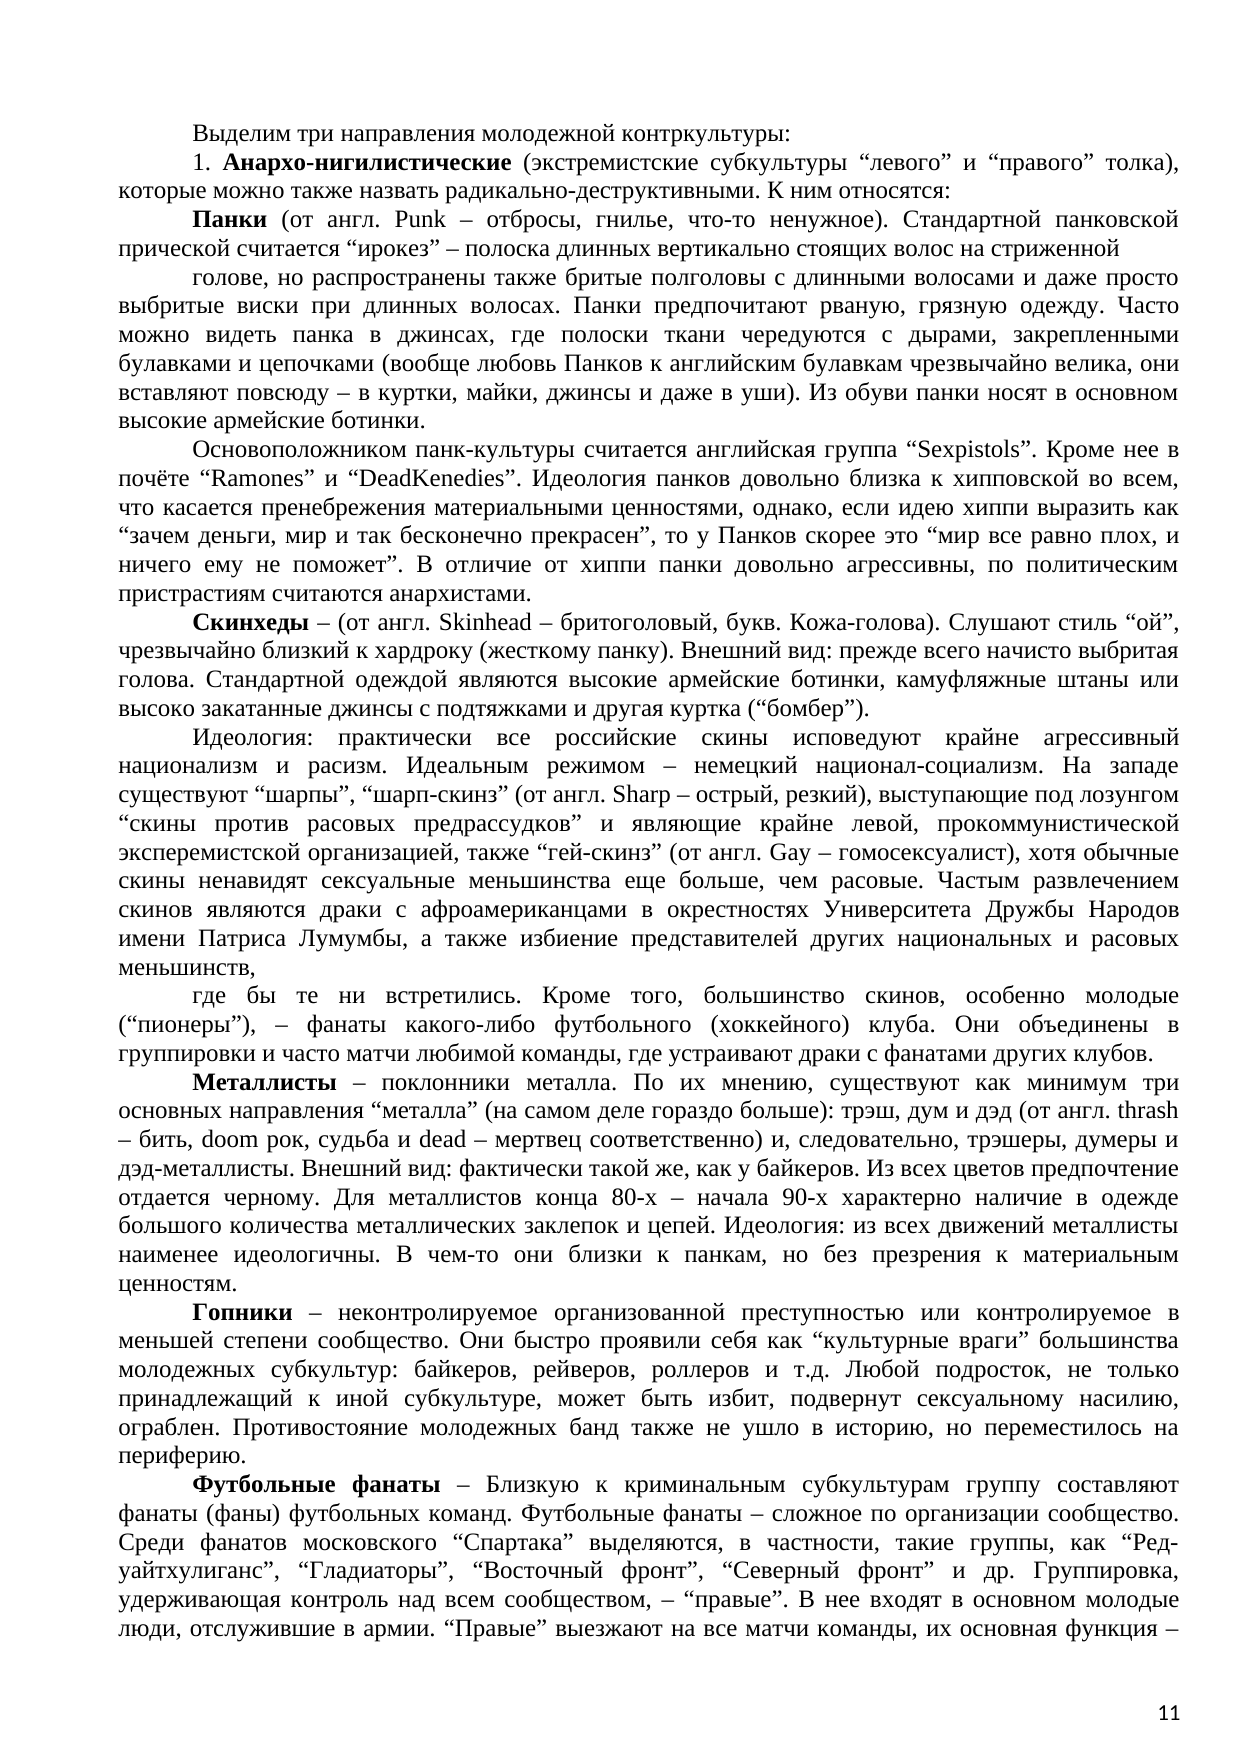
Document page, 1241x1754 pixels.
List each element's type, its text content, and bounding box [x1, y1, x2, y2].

text Скинхеды – (от англ. Skinhead – бритоголовый, букв. Кожа-голова). Слушают стиль “ой”, чрезвычайно близкий к хардроку (жесткому панку). Внешний вид: прежде всего начисто выбритая голова. Стандартной одеждой являются высокие армейские ботинки, камуфляжные штаны или высоко закатанные джинсы с подтяжками и другая куртка (“бомбер”). [118, 607, 1180, 722]
text Выделим три направления молодежной контркультуры: [118, 118, 1180, 147]
text Гопники – неконтролируемое организованной преступностью или контролируемое в меньшей степени сообщество. Они быстро проявили себя как “культурные враги” большинства молодежных субкультур: байкеров, рейверов, роллеров и т.д. Любой подросток, не только принадлежащий к иной субкультуре, может быть избит, подвернут сексуальному насилию, ограблен. Противостояние молодежных банд также не ушло в историю, но переместилось на периферию. [118, 1297, 1180, 1469]
text где бы те ни встретились. Кроме того, большинство скинов, особенно молодые (“пионеры”), – фанаты какого-либо футбольного (хоккейного) клуба. Они объединены в группировки и часто матчи любимой команды, где устраивают драки с фанатами других клубов. [118, 981, 1180, 1067]
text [118, 1469, 1180, 1642]
text Основоположником панк-культуры считается английская группа “Sexpistols”. Кроме нее в почёте “Ramones” и “DeadKenedies”. Идеология панков довольно близка к хипповской во всем, что касается пренебрежения материальными ценностями, однако, если идею хиппи выразить как “зачем деньги, мир и так бесконечно прекрасен”, то у Панков скорее это “мир все равно плох, и ничего ему не поможет”. В отличие от хиппи панки довольно агрессивны, по политическим пристрастиям считаются анархистами. [118, 434, 1180, 607]
text Металлисты – поклонники металла. По их мнению, существуют как минимум три основных направления “металла” (на самом деле гораздо больше): трэш, дум и дэд (от англ. thrash – бить, doom рок, судьба и dead – мертвец соответственно) и, следовательно, трэшеры, думеры и дэд-металлисты. Внешний вид: фактически такой же, как у байкеров. Из всех цветов предпочтение отдается черному. Для металлистов конца 80-х – начала 90-х характерно наличие в одежде большого количества металлических заклепок и цепей. Идеология: из всех движений металлисты наименее идеологичны. В чем-то они близки к панкам, но без презрения к материальным ценностям. [118, 1067, 1180, 1297]
text Панки (от англ. Punk – отбросы, гнилье, что-то ненужное). Стандартной панковской прической считается “ирокез” – полоска длинных вертикально стоящих волос на стриженной [118, 204, 1180, 262]
text 1. Анархо-нигилистические (экстремистские субкультуры “левого” и “правого” толка), которые можно также назвать радикально-деструктивными. К ним относятся: [118, 147, 1180, 204]
text Идеология: практически все российские скины исповедуют крайне агрессивный национализм и расизм. Идеальным режимом – немецкий национал-социализм. На западе существуют “шарпы”, “шарп-скинз” (от англ. Sharp – острый, резкий), выступающие под лозунгом “скины против расовых предрассудков” и являющие крайне левой, прокоммунистической эксперемистской организацией, также “гей-скинз” (от англ. Gay – гомосексуалист), хотя обычные скины ненавидят сексуальные меньшинства еще больше, чем расовые. Частым развлечением скинов являются драки с афроамериканцами в окрестностях Университета Дружбы Народов имени Патриса Лумумбы, а также избиение представителей других национальных и расовых меньшинств, [118, 722, 1180, 981]
text голове, но распространены также бритые полголовы с длинными волосами и даже просто выбритые виски при длинных волосах. Панки предпочитают рваную, грязную одежду. Часто можно видеть панка в джинсах, где полоски ткани чередуются с дырами, закрепленными булавками и цепочками (вообще любовь Панков к английским булавкам чрезвычайно велика, они вставляют повсюду – в куртки, майки, джинсы и даже в уши). Из обуви панки носят в основном высокие армейские ботинки. [118, 262, 1180, 434]
